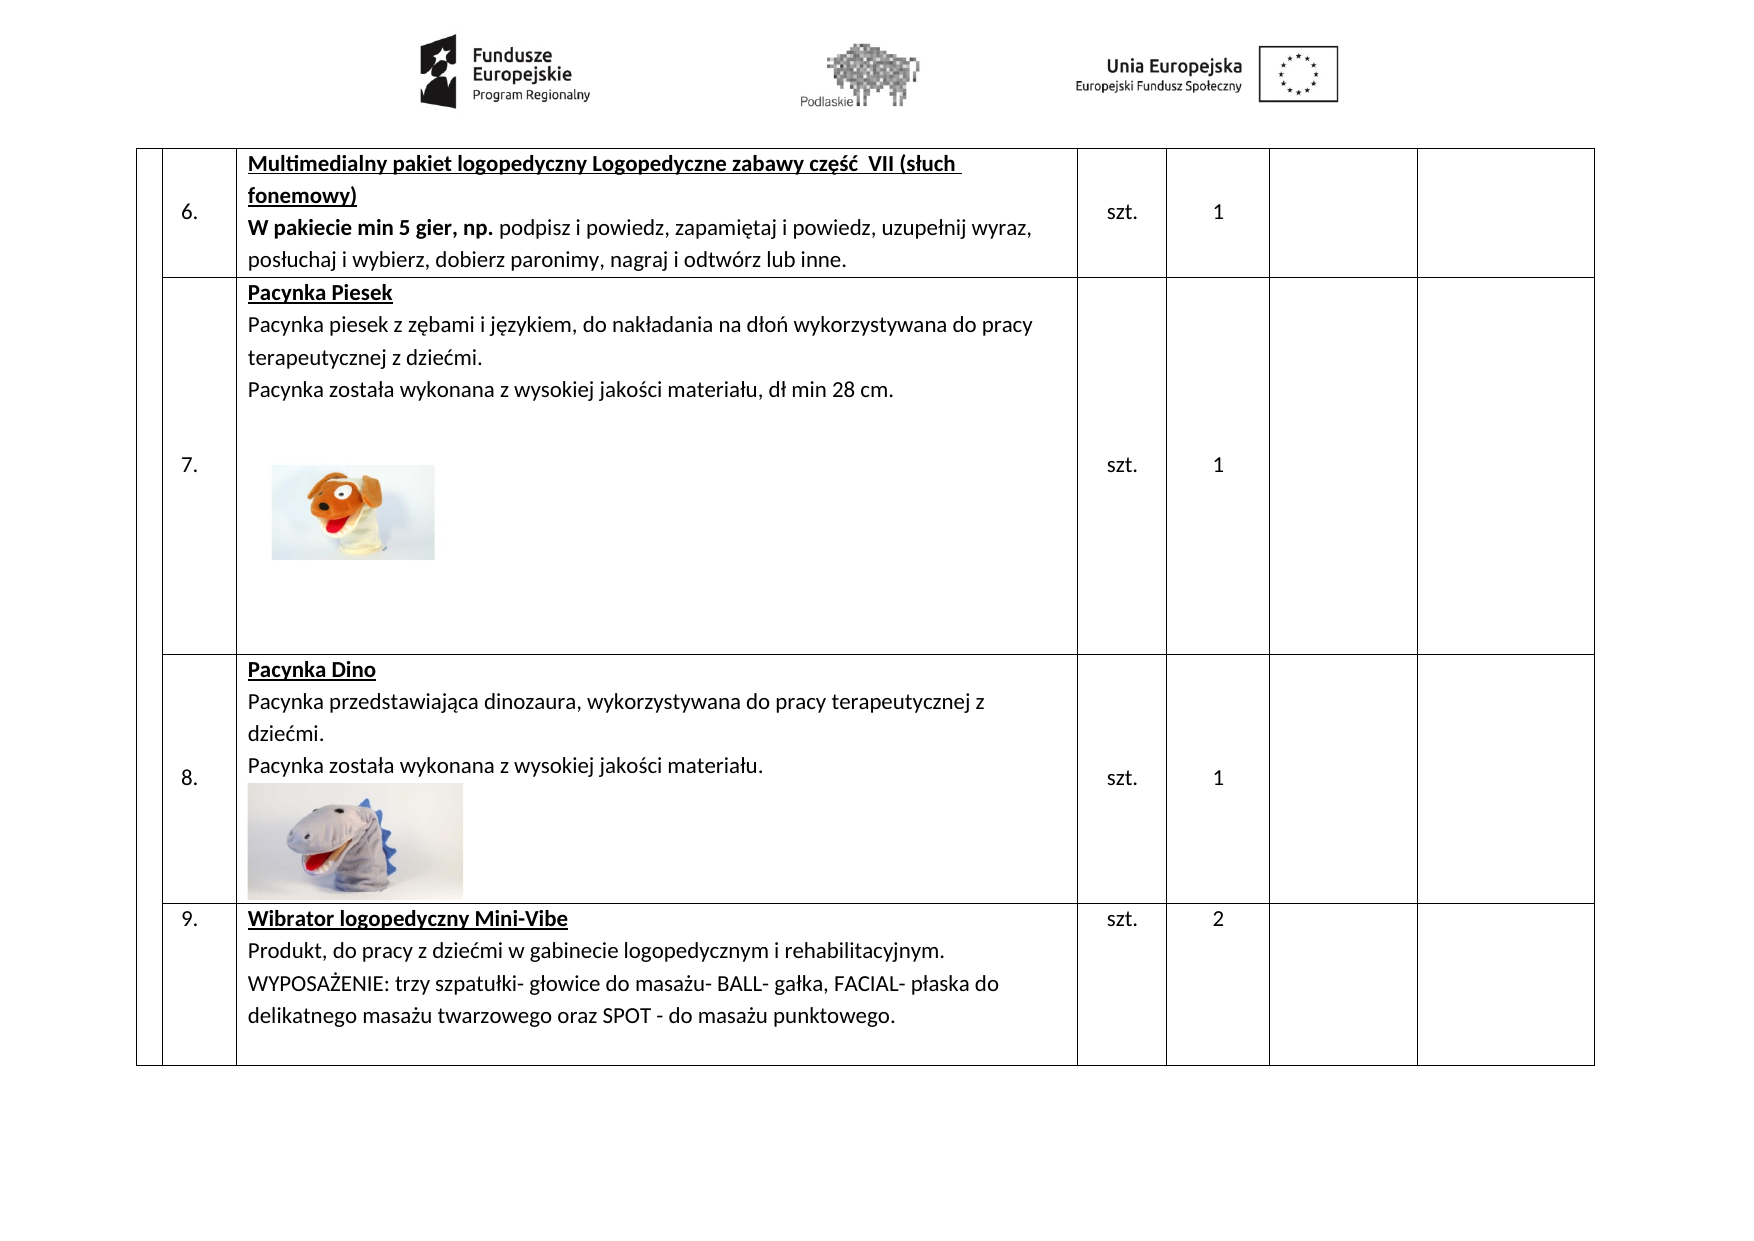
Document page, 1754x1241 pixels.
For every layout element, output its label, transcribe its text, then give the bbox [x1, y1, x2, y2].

table_cell [1418, 904, 1594, 1065]
table_cell Pacynka Dino Pacynka przedstawiająca dinozaura, wykorzystywana do pracy terapeutycznej z dziećmi. Pacynka została wykonana z wysokiej jakości materiału. [237, 655, 1077, 903]
table_cell [1418, 149, 1594, 277]
table_cell 1 [1167, 278, 1269, 654]
table_cell szt. [1078, 904, 1166, 1065]
table_cell 2 [1167, 904, 1269, 1065]
table_cell 1 [1167, 149, 1269, 277]
table_cell [1418, 278, 1594, 654]
table_cell [163, 904, 236, 1065]
table_cell [163, 278, 236, 654]
table_cell [1270, 149, 1417, 277]
picture [247, 783, 464, 900]
picture [412, 29, 1342, 114]
table_cell [1270, 904, 1417, 1065]
picture [247, 407, 459, 618]
table_cell [163, 149, 236, 277]
table_cell Pacynka Piesek Pacynka piesek z zębami i językiem, do nakładania na dłoń wykorzystywana do pracy terapeutycznej z dziećmi. Pacynka została wykonana z wysokiej jakości materiału, dł min 28 cm. [237, 278, 1077, 654]
table_cell [1270, 655, 1417, 903]
table_cell Wibrator logopedyczny Mini-Vibe Produkt, do pracy z dziećmi w gabinecie logopedycznym i rehabilitacyjnym. WYPOSAŻENIE: trzy szpatułki- głowice do masażu- BALL- gałka, FACIAL- płaska do delikatnego masażu twarzowego oraz SPOT - do masażu punktowego. [237, 904, 1077, 1065]
table_cell szt. [1078, 278, 1166, 654]
table_cell szt. [1078, 655, 1166, 903]
table_cell [1270, 278, 1417, 654]
table_cell Multimedialny pakiet logopedyczny Logopedyczne zabawy część VII (słuch fonemowy) W pakiecie min 5 gier, np. podpisz i powiedz, zapamiętaj i powiedz, uzupełnij wyraz, posłuchaj i wybierz, dobierz paronimy, nagraj i odtwórz lub inne. [237, 149, 1077, 277]
table_cell [1418, 655, 1594, 903]
table_cell 1 [1167, 655, 1269, 903]
table_cell szt. [1078, 149, 1166, 277]
table_cell [163, 655, 236, 903]
